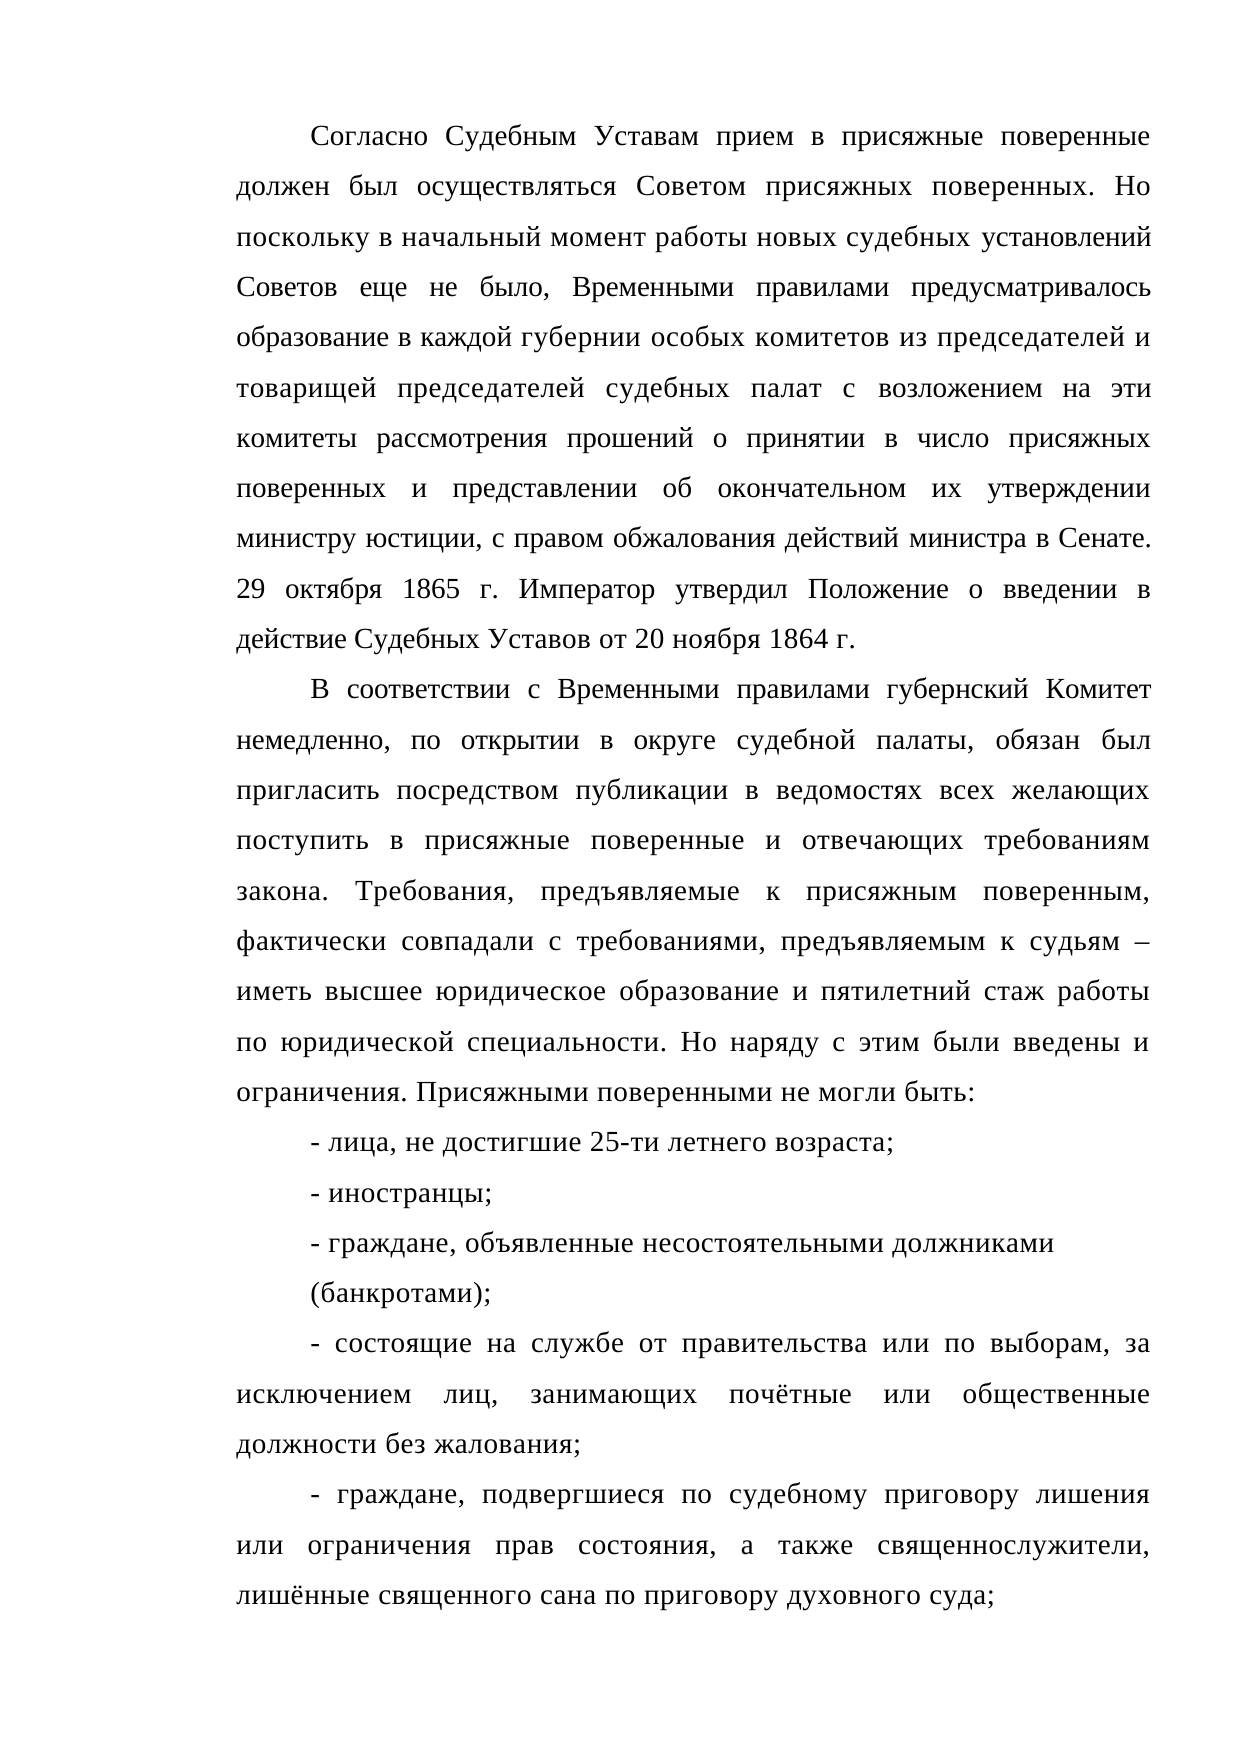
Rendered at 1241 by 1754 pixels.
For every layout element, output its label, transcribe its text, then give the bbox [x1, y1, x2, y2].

text - граждане, подвергшиеся по судебному приговору лишения или ограничения прав состояния, а также священнослужители, лишённые священного сана по приговору духовного суда; [236, 1477, 1152, 1611]
text (банкротами); [236, 1275, 1152, 1309]
text Согласно Судебным Уставам прием в присяжные поверенные должен был осуществляться Советом присяжных поверенных. Но поскольку в начальный момент работы новых судебных установлений Советов еще не было, Временными правилами предусматривалось образование в каждой губернии особых комитетов из председателей и товарищей председателей судебных палат с возложением на эти комитеты рассмотрения прошений о принятии в число присяжных поверенных и представлении об окончательном их утверждении министру юстиции, с правом обжалования действий министра в Сенате. 29 октября 1865 г. Император утвердил Положение о введении в действие Судебных Уставов от 20 ноября 1864 г. [236, 118, 1152, 655]
text В соответствии с Временными правилами губернский Комитет немедленно, по открытии в округе судебной палаты, обязан был пригласить посредством публикации в ведомостях всех желающих поступить в присяжные поверенные и отвечающих требованиям закона. Требования, предъявляемые к присяжным поверенным, фактически совпадали с требованиями, предъявляемым к судьям – иметь высшее юридическое образование и пятилетний стаж работы по юридической специальности. Но наряду с этим были введены и ограничения. Присяжными поверенными не могли быть: [236, 672, 1152, 1108]
text - граждане, объявленные несостоятельными должниками [236, 1225, 1152, 1258]
text - состоящие на службе от правительства или по выборам, за исключением лиц, занимающих почётные или общественные должности без жалования; [236, 1326, 1152, 1460]
text - лица, не достигшие 25-ти летнего возраста; [236, 1124, 1152, 1158]
text - иностранцы; [236, 1175, 1152, 1208]
